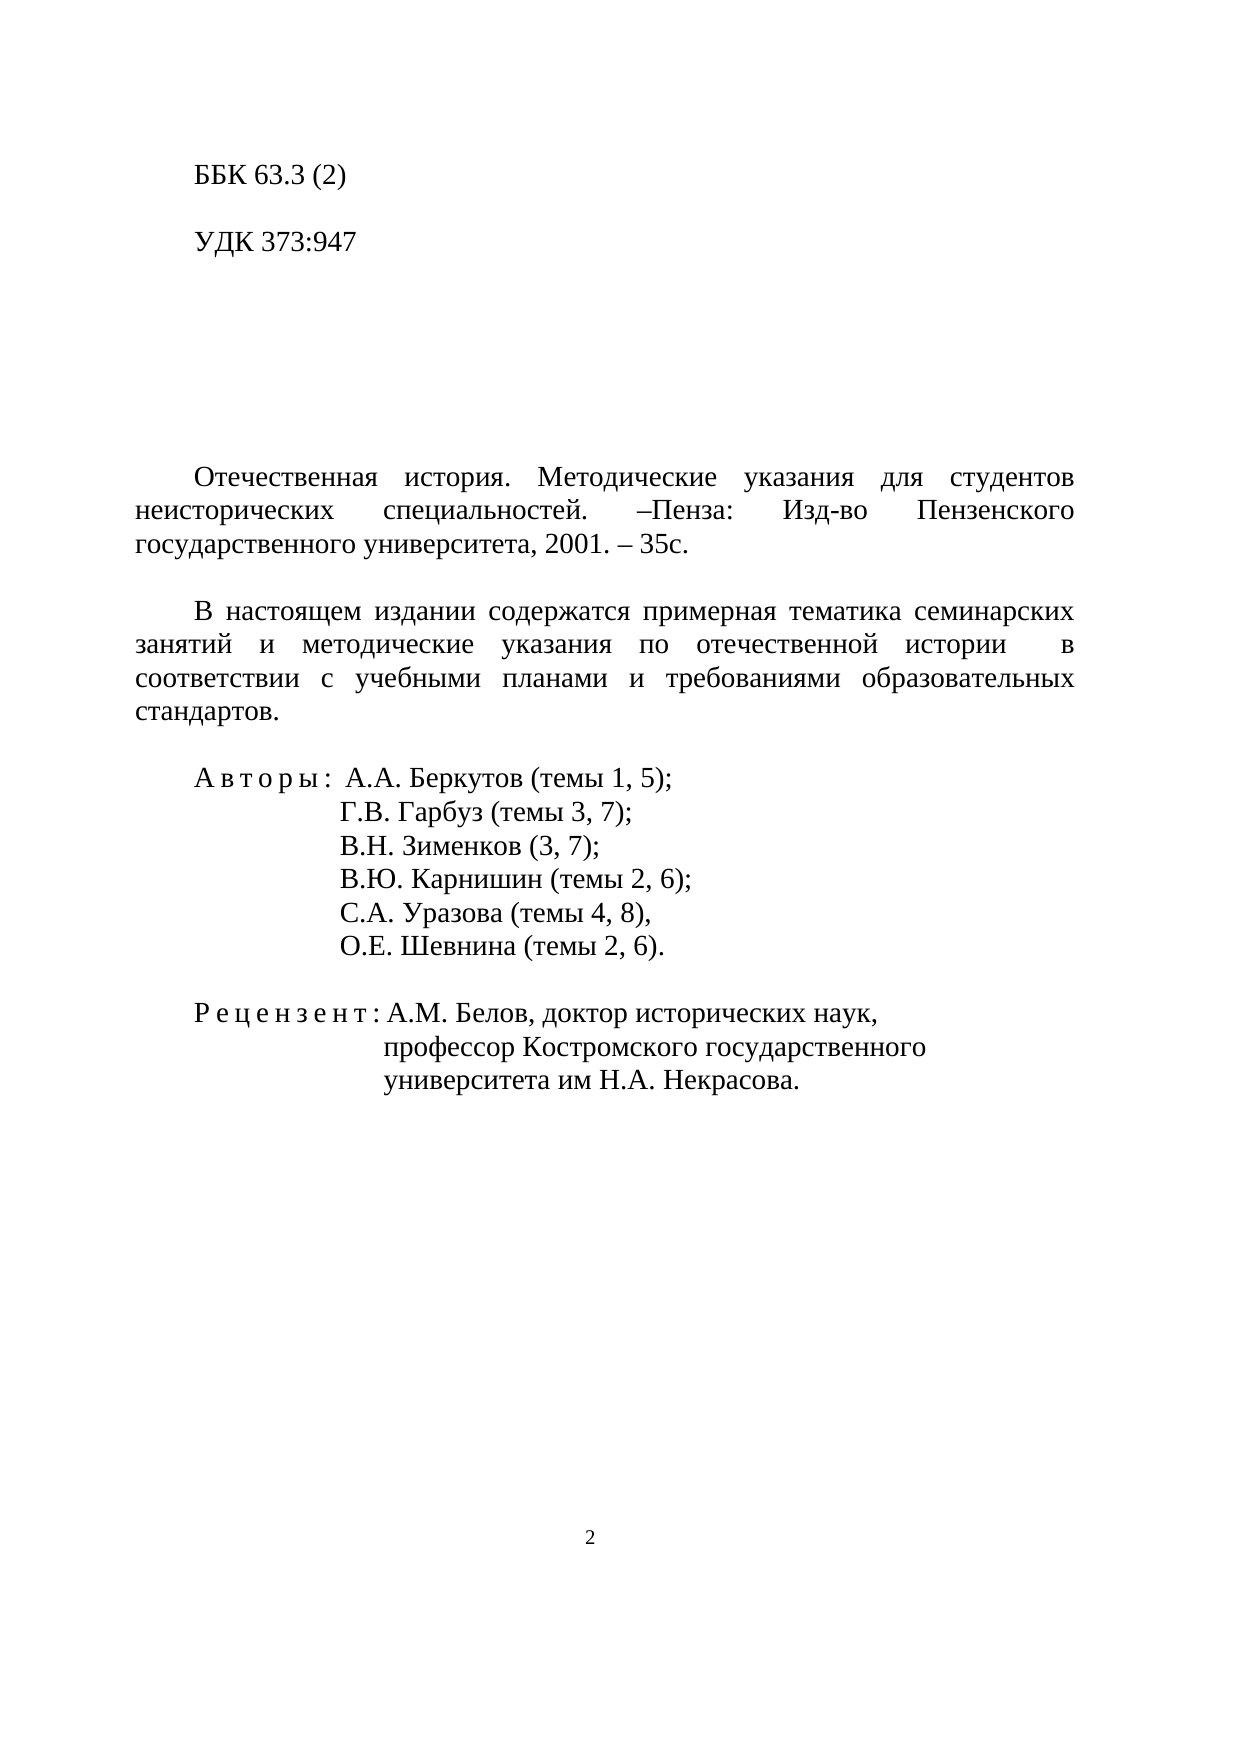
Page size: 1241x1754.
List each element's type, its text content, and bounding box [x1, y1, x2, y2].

text С.А. Уразова (темы 4, 8), [135, 895, 1075, 928]
text Г.В. Гарбуз (темы 3, 7); [135, 794, 1075, 828]
text В.Ю. Карнишин (темы 2, 6); [135, 861, 1075, 895]
text Авторы: А.А. Беркутов (темы 1, 5); [135, 761, 1075, 794]
text университета им Н.А. Некрасова. [135, 1062, 1075, 1096]
text УДК 373:947 [135, 224, 1075, 257]
text ББК 63.3 (2) [135, 157, 1075, 190]
text Рецензент:А.М. Белов, доктор исторических наук, [135, 995, 1075, 1029]
text В настоящем издании содержатся примерная тематика семинарских занятий и методические указания по отечественной истории в соответствии с учебными планами и требованиями образовательных стандартов. [135, 593, 1075, 727]
text Отечественная история. Методические указания для студентов неисторических специальностей. –Пенза: Изд-во Пензенского государственного университета, 2001. – 35с. [135, 459, 1075, 559]
text В.Н. Зименков (3, 7); [135, 828, 1075, 861]
text профессор Костромского государственного [135, 1029, 1075, 1062]
text О.Е. Шевнина (темы 2, 6). [135, 928, 1075, 962]
